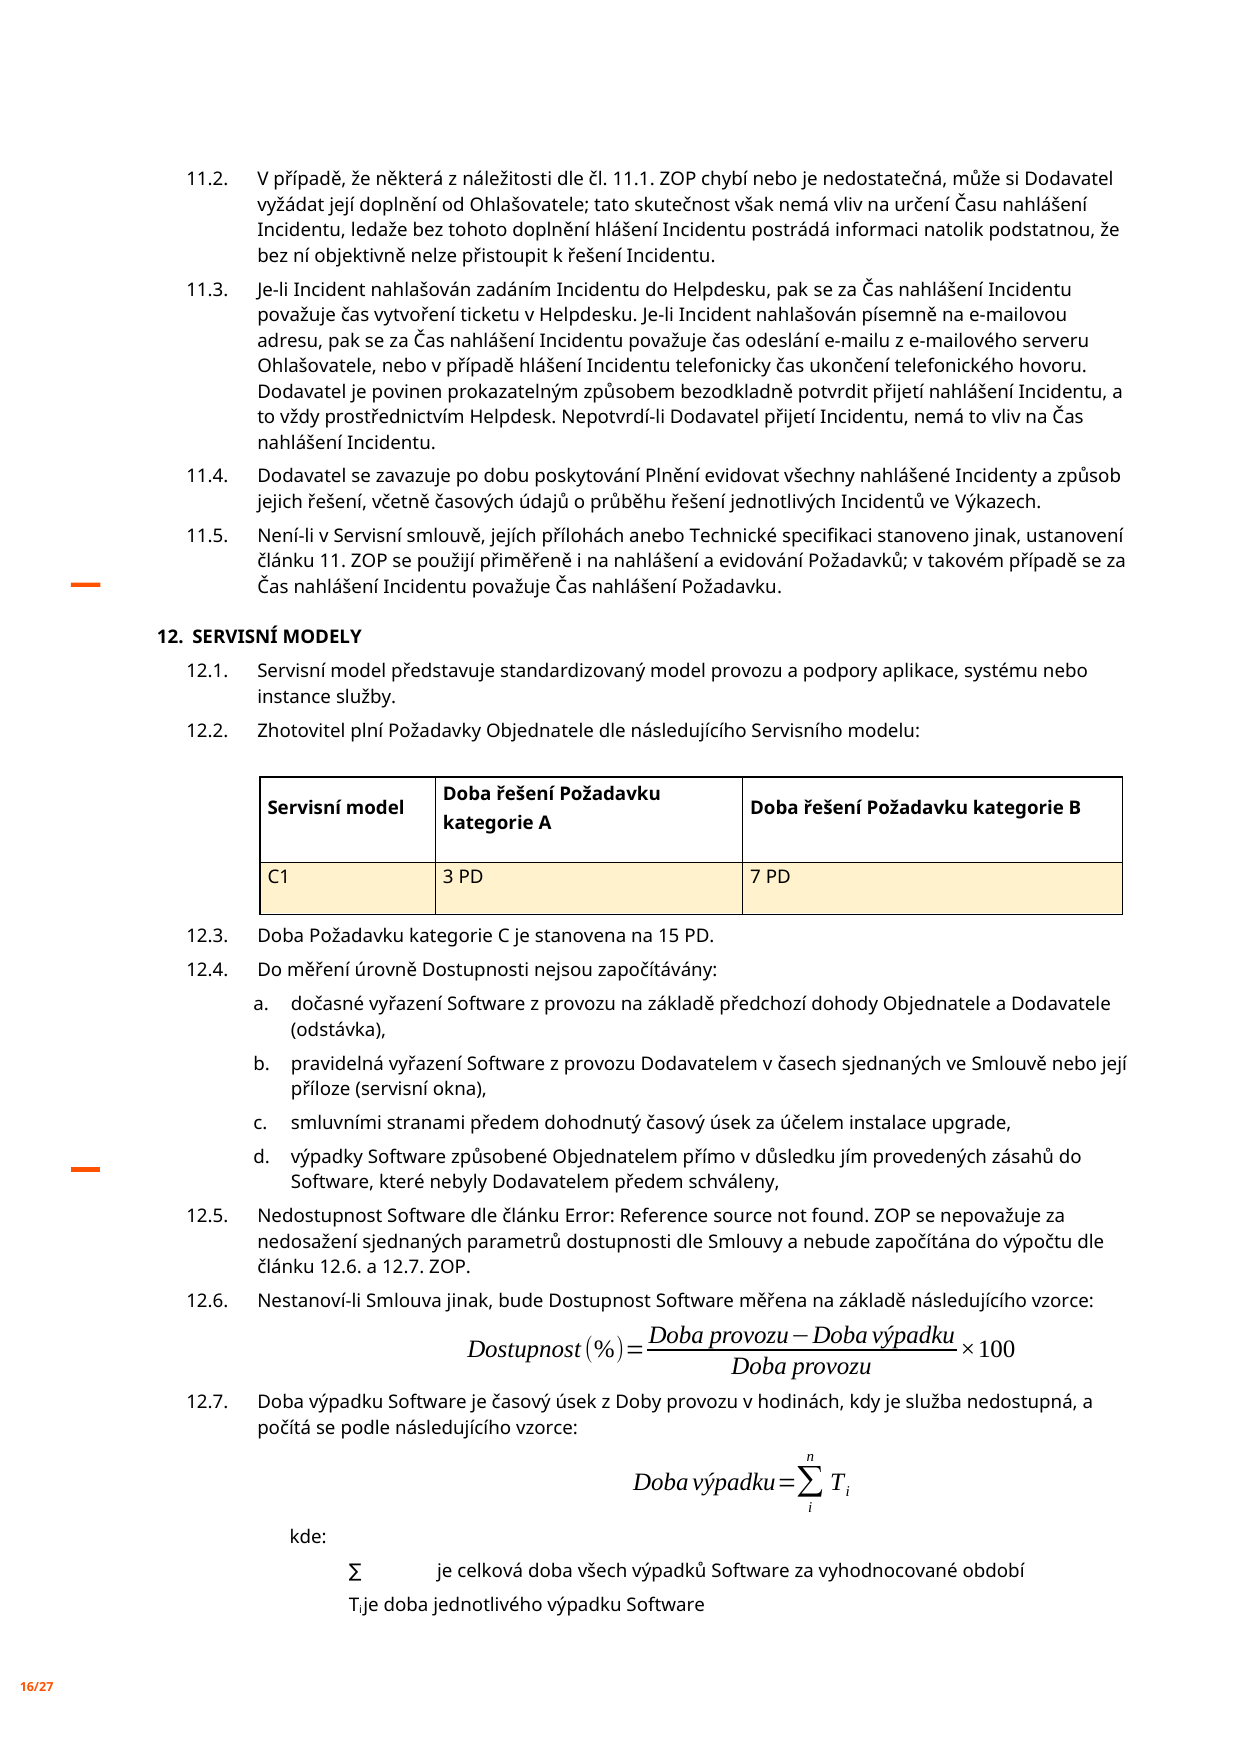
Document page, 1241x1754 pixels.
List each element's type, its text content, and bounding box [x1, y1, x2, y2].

table_header Doba řešení Požadavku kategorie B [743, 778, 1122, 862]
text SERVISNí modely [157, 624, 1134, 649]
text Doba Požadavku kategorie C je stanovena na 15 PD. [186, 923, 1134, 948]
table_cell C1 [261, 863, 435, 913]
table_header Servisní model [261, 778, 435, 862]
text Nedostupnost Software dle článku 12.3. ZOP se nepovažuje za nedosažení sjednaných parametrů dostupnosti dle Smlouvy a nebude započítána do výpočtu dle článku 12.6. a 12.7. ZOP. [186, 1202, 1134, 1279]
list Ti je doba jednotlivého výpadku Software [348, 1591, 1134, 1617]
list pravidelná vyřazení Software z provozu Dodavatelem v časech sjednaných ve Smlouvě nebo její příloze (servisní okna), [253, 1050, 1134, 1101]
text Není-li v Servisní smlouvě, jejích přílohách anebo Technické specifikaci stanoveno jinak, ustanovení článku 11. ZOP se použijí přiměřeně i na nahlášení a evidování Požadavků; v takovém případě se za Čas nahlášení Incidentu považuje Čas nahlášení Požadavku. [186, 522, 1134, 599]
list dočasné vyřazení Software z provozu na základě předchozí dohody Objednatele a Dodavatele (odstávka), [253, 991, 1134, 1042]
table_cell 7 PD [743, 863, 1122, 913]
list ∑ je celková doba všech výpadků Software za vyhodnocované období [348, 1557, 1134, 1583]
text Servisní model představuje standardizovaný model provozu a podpory aplikace, systému nebo instance služby. [186, 658, 1134, 709]
text Doba výpadku Software je časový úsek z Doby provozu v hodinách, kdy je služba nedostupná, a počítá se podle následujícího vzorce: [186, 1388, 1134, 1439]
text Do měření úrovně Dostupnosti nejsou započítávány: [186, 957, 1134, 982]
text Je-li Incident nahlašován zadáním Incidentu do Helpdesku, pak se za Čas nahlášení Incidentu považuje čas vytvoření ticketu v Helpdesku. Je-li Incident nahlašován písemně na e-mailovou adresu, pak se za Čas nahlášení Incidentu považuje čas odeslání e-mailu z e-mailového serveru Ohlašovatele, nebo v případě hlášení Incidentu telefonicky čas ukončení telefonického hovoru. Dodavatel je povinen prokazatelným způsobem bezodkladně potvrdit přijetí nahlášení Incidentu, a to vždy prostřednictvím Helpdesk. Nepotvrdí-li Dodavatel přijetí Incidentu, nemá to vliv na Čas nahlášení Incidentu. [186, 276, 1134, 454]
list výpadky Software způsobené Objednatelem přímo v důsledku jím provedených zásahů do Software, které nebyly Dodavatelem předem schváleny, [253, 1143, 1134, 1194]
text Nestanoví-li Smlouva jinak, bude Dostupnost Software měřena na základě následujícího vzorce: [186, 1287, 1134, 1313]
table_cell 3 PD [436, 863, 742, 913]
list smluvními stranami předem dohodnutý časový úsek za účelem instalace upgrade, [253, 1109, 1134, 1135]
text Dodavatel se zavazuje po dobu poskytování Plnění evidovat všechny nahlášené Incidenty a způsob jejich řešení, včetně časových údajů o průběhu řešení jednotlivých Incidentů ve Výkazech. [186, 463, 1134, 514]
list kde: [289, 1523, 1134, 1549]
table_header Doba řešení Požadavku kategorie A [436, 778, 742, 862]
text Zhotovitel plní Požadavky Objednatele dle následujícího Servisního modelu: [186, 717, 1134, 742]
text V případě, že některá z náležitosti dle čl. 11.1. ZOP chybí nebo je nedostatečná, může si Dodavatel vyžádat její doplnění od Ohlašovatele; tato skutečnost však nemá vliv na určení Času nahlášení Incidentu, ledaže bez tohoto doplnění hlášení Incidentu postrádá informaci natolik podstatnou, že bez ní objektivně nelze přistoupit k řešení Incidentu. [186, 165, 1134, 267]
